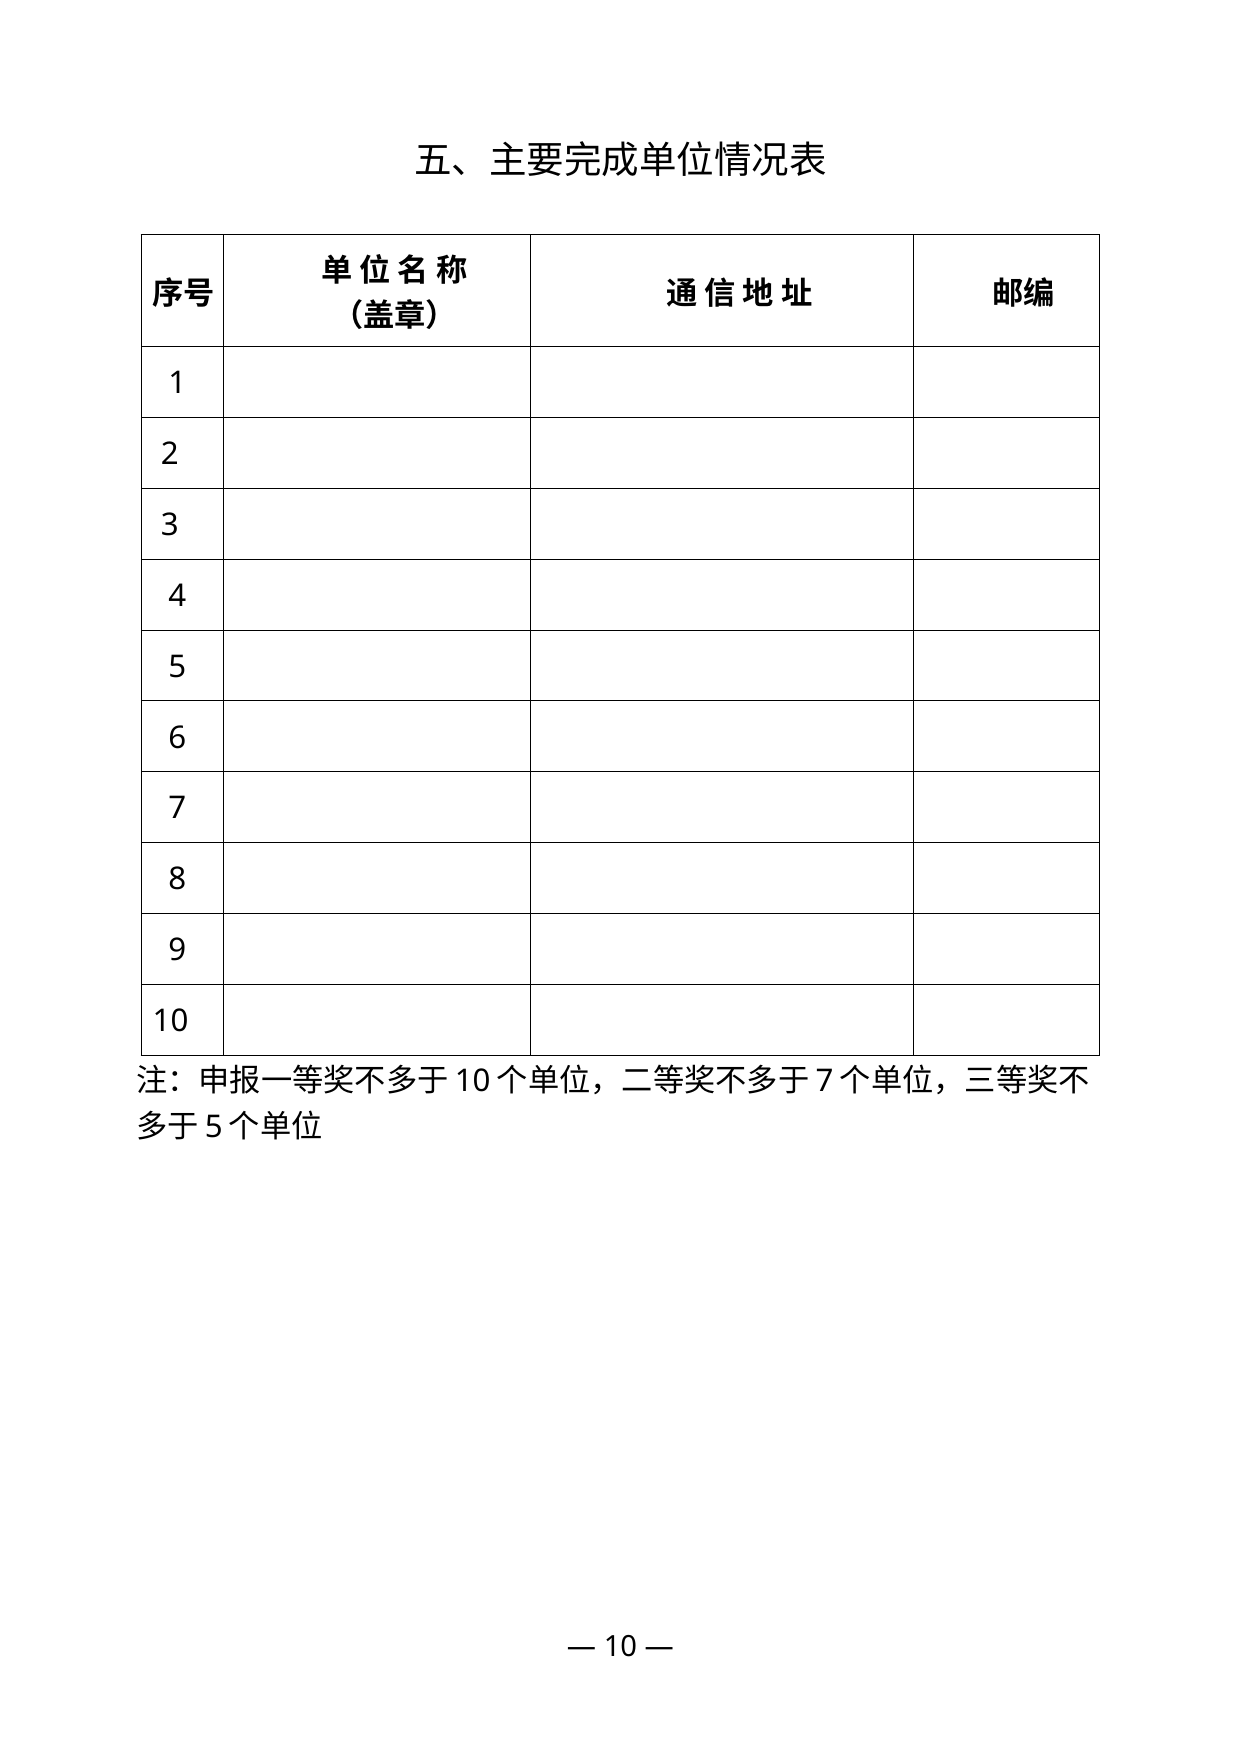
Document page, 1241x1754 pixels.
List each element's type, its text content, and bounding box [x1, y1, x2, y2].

table_cell [531, 418, 913, 488]
text 注：申报一等奖不多于10个单位，二等奖不多于7个单位，三等奖不多于5个单位 [136, 1056, 1104, 1146]
table_cell [914, 631, 1099, 700]
table_cell [914, 914, 1099, 984]
table_cell 4 [142, 560, 223, 629]
table_cell 9 [142, 914, 223, 984]
table_cell 1 [142, 347, 223, 417]
table_cell [914, 489, 1099, 559]
table_cell [224, 914, 530, 984]
table_cell [224, 560, 530, 629]
table_cell [224, 701, 530, 771]
table_cell 10 [142, 985, 223, 1054]
table_cell [531, 772, 913, 842]
table_header 邮编 [914, 235, 1099, 346]
table_cell 8 [142, 843, 223, 913]
table_cell [531, 985, 913, 1054]
table_cell [914, 560, 1099, 629]
table_cell [224, 843, 530, 913]
table_cell [914, 418, 1099, 488]
table_cell [531, 631, 913, 700]
table_cell 6 [142, 701, 223, 771]
table_cell [914, 347, 1099, 417]
text 五、主要完成单位情况表 [136, 130, 1104, 184]
table_cell [531, 843, 913, 913]
table_cell [224, 772, 530, 842]
table_cell [224, 418, 530, 488]
table_cell [224, 985, 530, 1054]
table_header 序号 [142, 235, 223, 346]
table_cell [224, 489, 530, 559]
table_cell [531, 560, 913, 629]
table_cell [531, 489, 913, 559]
table_cell [914, 843, 1099, 913]
table_cell [224, 631, 530, 700]
table_cell 5 [142, 631, 223, 700]
table_cell [531, 914, 913, 984]
table_cell [914, 701, 1099, 771]
table_cell [531, 701, 913, 771]
table_cell 7 [142, 772, 223, 842]
table_cell 2 [142, 418, 223, 488]
table_cell 3 [142, 489, 223, 559]
table_cell [914, 772, 1099, 842]
table_header 单 位 名 称 （盖章） [224, 235, 530, 346]
table_cell [531, 347, 913, 417]
table_cell [224, 347, 530, 417]
table_header 通 信 地 址 [531, 235, 913, 346]
table_cell [914, 985, 1099, 1054]
